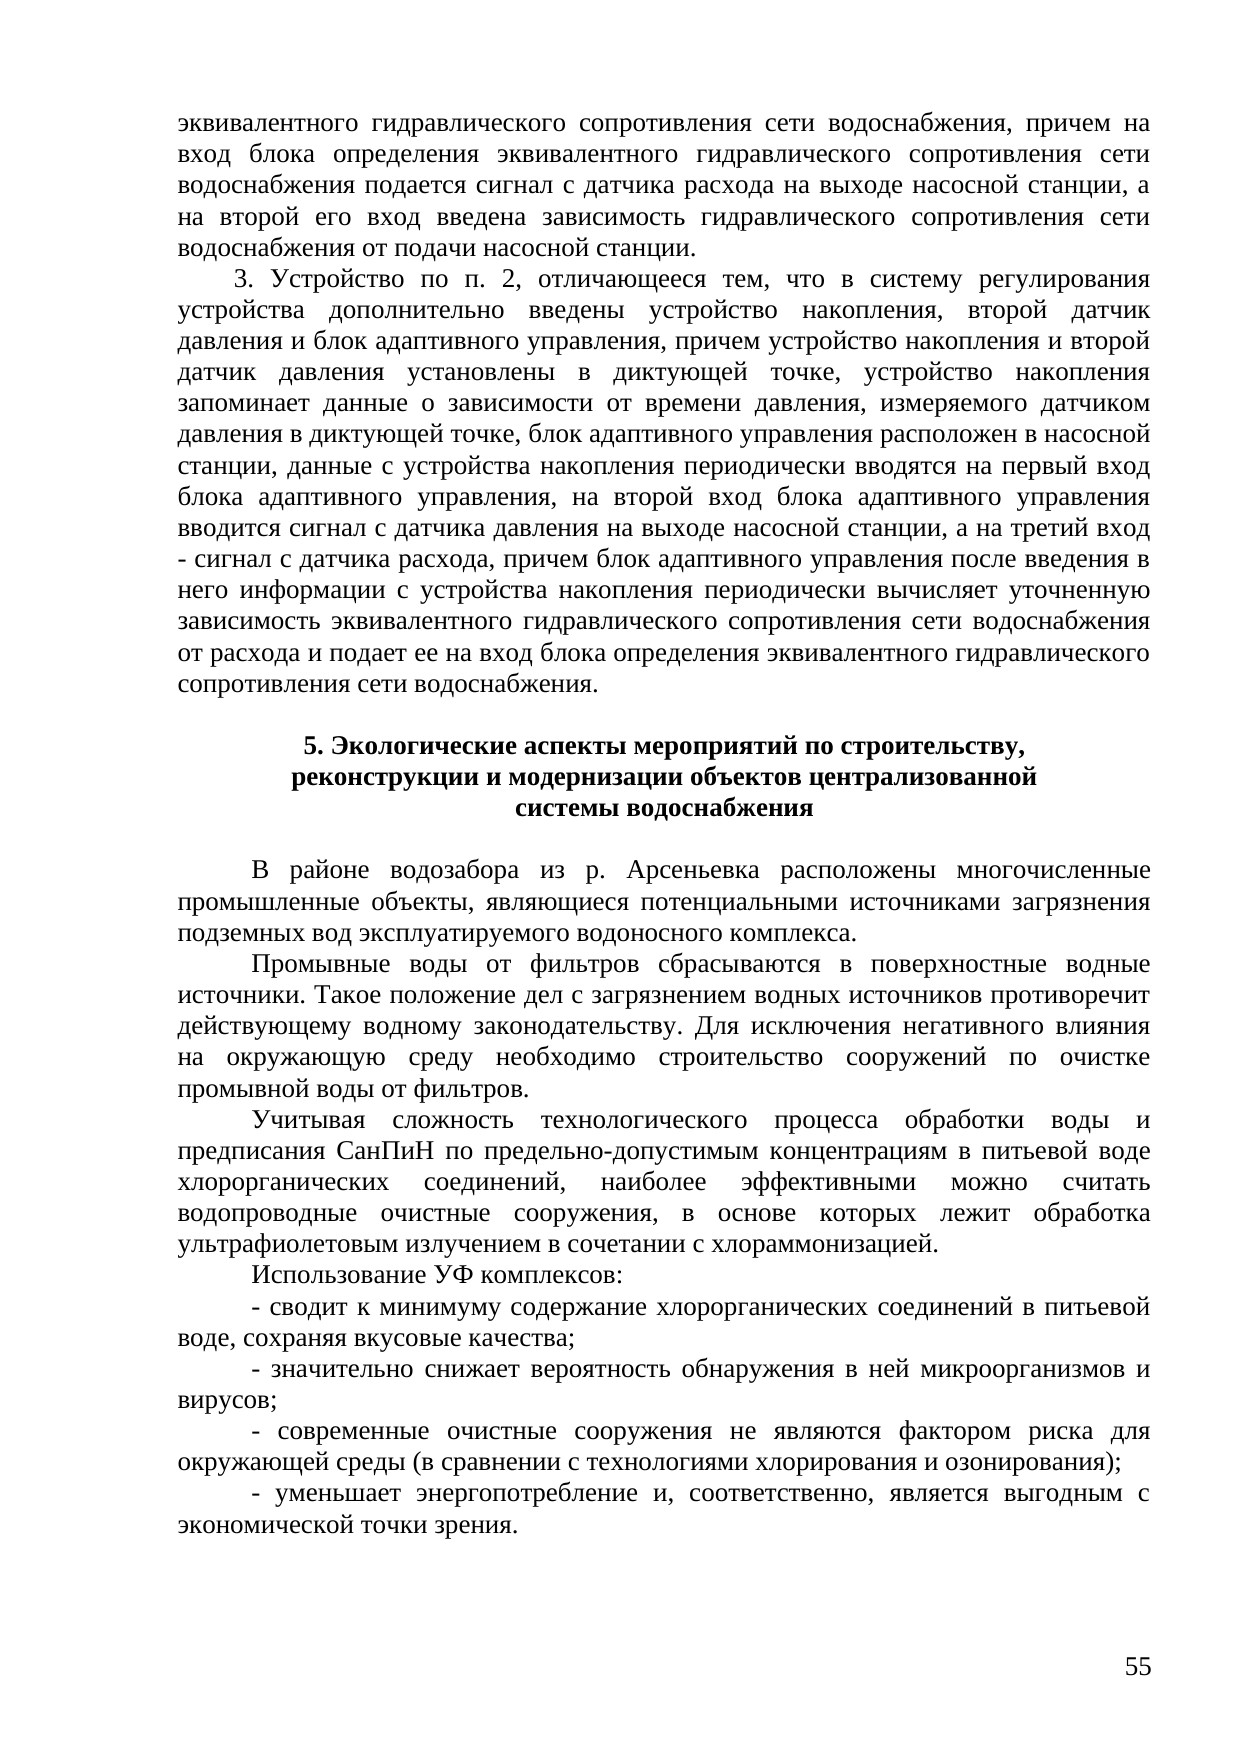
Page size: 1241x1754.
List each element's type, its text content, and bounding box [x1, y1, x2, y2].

text реконструкции и модернизации объектов централизованной [177, 760, 1152, 791]
text 3. Устройство по п. 2, отличающееся тем, что в систему регулирования устройства дополнительно введены устройство накопления, второй датчик давления и блок адаптивного управления, причем устройство накопления и второй датчик давления установлены в диктующей точке, устройство накопления запоминает данные о зависимости от времени давления, измеряемого датчиком давления в диктующей точке, блок адаптивного управления расположен в насосной станции, данные с устройства накопления периодически вводятся на первый вход блока адаптивного управления, на второй вход блока адаптивного управления вводится сигнал с датчика давления на выходе насосной станции, а на третий вход - сигнал с датчика расхода, причем блок адаптивного управления после введения в него информации с устройства накопления периодически вычисляет уточненную зависимость эквивалентного гидравлического сопротивления сети водоснабжения от расхода и подает ее на вход блока определения эквивалентного гидравлического сопротивления сети водоснабжения. [177, 262, 1152, 698]
text - уменьшает энергопотребление и, соответственно, является выгодным с экономической точки зрения. [177, 1477, 1152, 1539]
text - сводит к минимуму содержание хлорорганических соединений в питьевой воде, сохраняя вкусовые качества; [177, 1290, 1152, 1352]
text системы водоснабжения [177, 791, 1152, 822]
text Использование УФ комплексов: [177, 1258, 1152, 1290]
text В районе водозабора из р. Арсеньевка расположены многочисленные промышленные объекты, являющиеся потенциальными источниками загрязнения подземных вод эксплуатируемого водоносного комплекса. [177, 854, 1152, 947]
text Промывные воды от фильтров сбрасываются в поверхностные водные источники. Такое положение дел с загрязнением водных источников противоречит действующему водному законодательству. Для исключения негативного влияния на окружающую среду необходимо строительство сооружений по очистке промывной воды от фильтров. [177, 947, 1152, 1103]
text - значительно снижает вероятность обнаружения в ней микроорганизмов и вирусов; [177, 1352, 1152, 1414]
text 5. Экологические аспекты мероприятий по строительству, [177, 729, 1152, 760]
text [177, 106, 1152, 262]
text Учитывая сложность технологического процесса обработки воды и предписания СанПиН по предельно-допустимым концентрациям в питьевой воде хлорорганических соединений, наиболее эффективными можно считать водопроводные очистные сооружения, в основе которых лежит обработка ультрафиолетовым излучением в сочетании с хлораммонизацией. [177, 1103, 1152, 1258]
text - современные очистные сооружения не являются фактором риска для окружающей среды (в сравнении с технологиями хлорирования и озонирования); [177, 1414, 1152, 1477]
